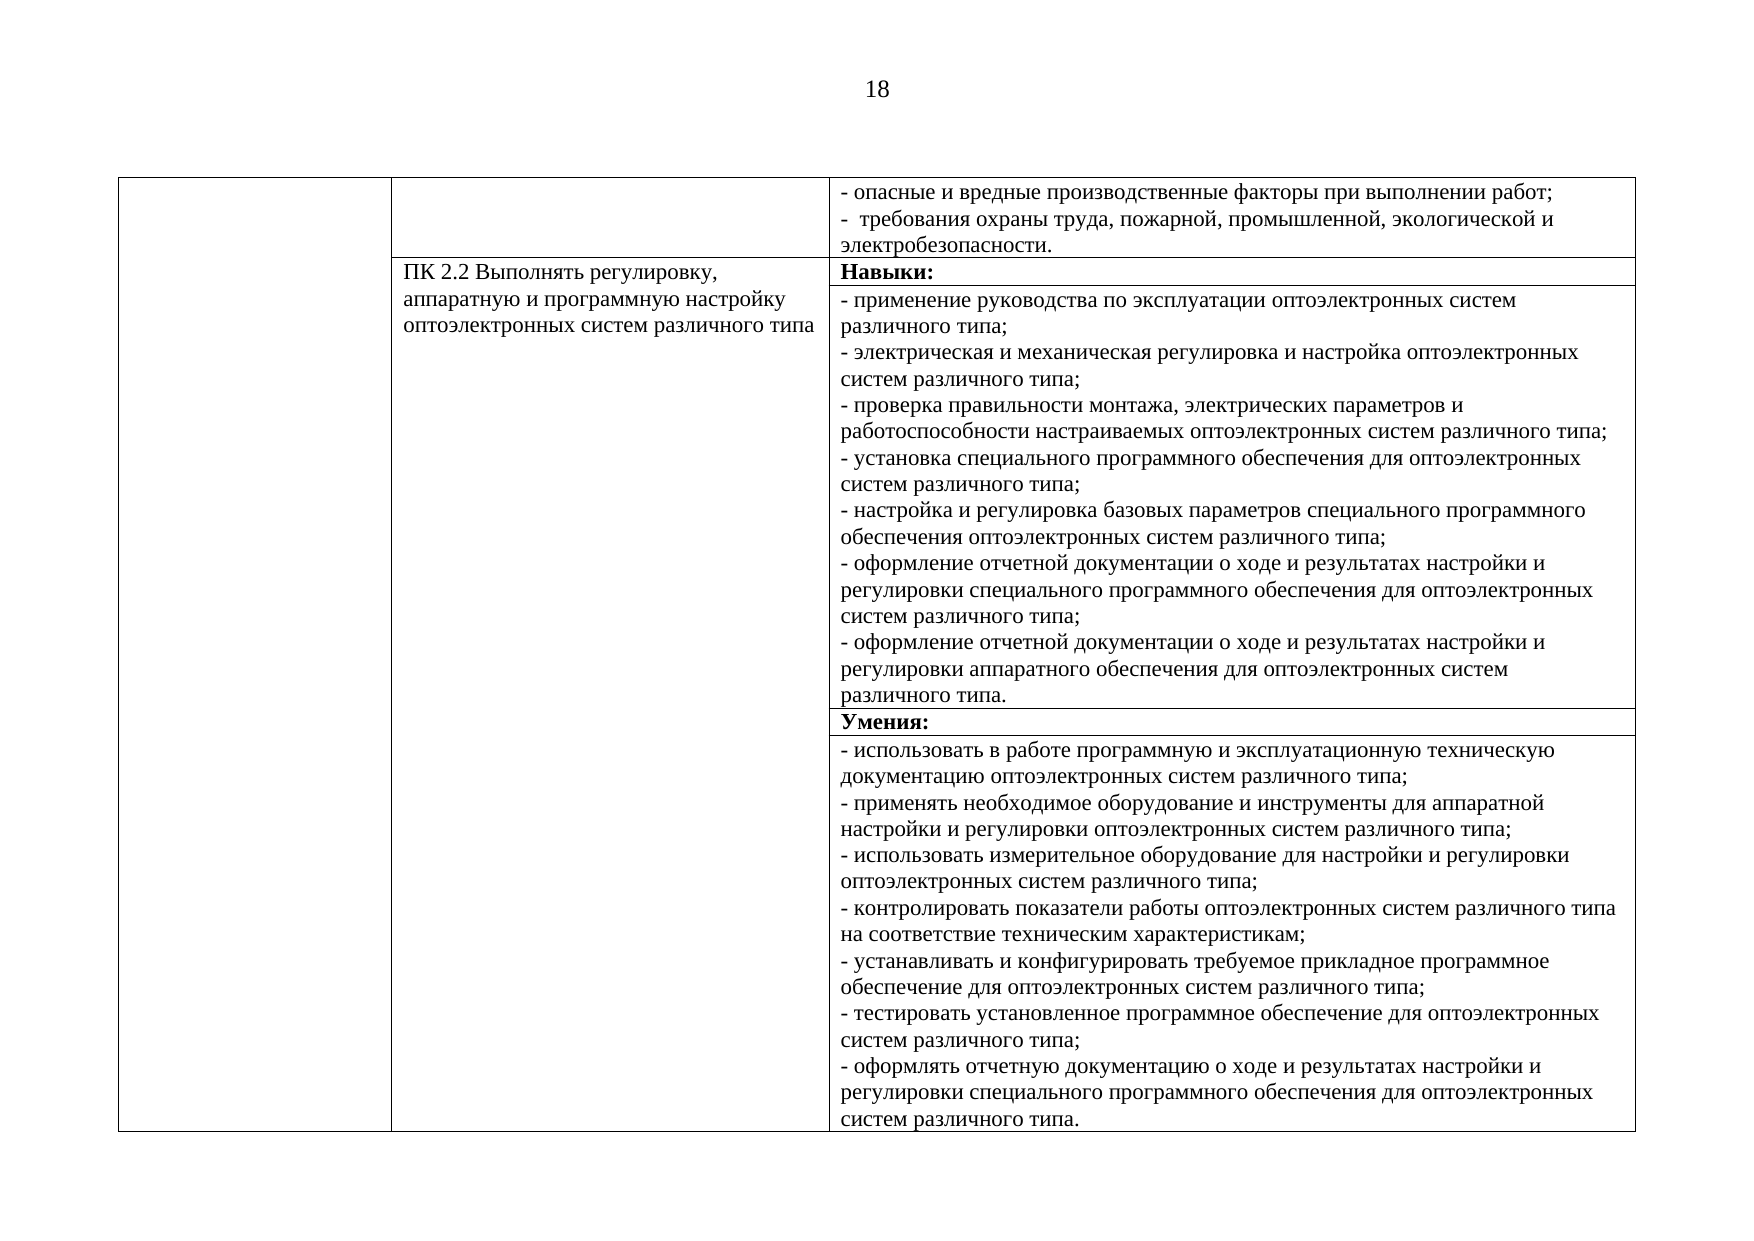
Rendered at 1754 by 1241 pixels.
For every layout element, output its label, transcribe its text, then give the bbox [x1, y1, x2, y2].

table_cell - применение руководства по эксплуатации оптоэлектронных систем различного типа; - электрическая и механическая регулировка и настройка оптоэлектронных систем различного типа; - проверка правильности монтажа, электрических параметров и работоспособности настраиваемых оптоэлектронных систем различного типа; - установка специального программного обеспечения для оптоэлектронных систем различного типа; - настройка и регулировка базовых параметров специального программного обеспечения оптоэлектронных систем различного типа; - оформление отчетной документации о ходе и результатах настройки и регулировки специального программного обеспечения для оптоэлектронных систем различного типа; - оформление отчетной документации о ходе и результатах настройки и регулировки аппаратного обеспечения для оптоэлектронных систем различного типа. [830, 286, 1635, 707]
table_cell - использовать в работе программную и эксплуатационную техническую документацию оптоэлектронных систем различного типа; - применять необходимое оборудование и инструменты для аппаратной настройки и регулировки оптоэлектронных систем различного типа; - использовать измерительное оборудование для настройки и регулировки оптоэлектронных систем различного типа; - контролировать показатели работы оптоэлектронных систем различного типа на соответствие техническим характеристикам; - устанавливать и конфигурировать требуемое прикладное программное обеспечение для оптоэлектронных систем различного типа; - тестировать установленное программное обеспечение для оптоэлектронных систем различного типа; - оформлять отчетную документацию о ходе и результатах настройки и регулировки специального программного обеспечения для оптоэлектронных систем различного типа. [830, 736, 1635, 1131]
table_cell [830, 178, 1635, 257]
table_cell Умения: [830, 709, 1635, 735]
table_cell Навыки: [830, 258, 1635, 285]
table_cell ПК 2.2 Выполнять регулировку, аппаратную и программную настройку оптоэлектронных систем различного типа [392, 258, 829, 1131]
